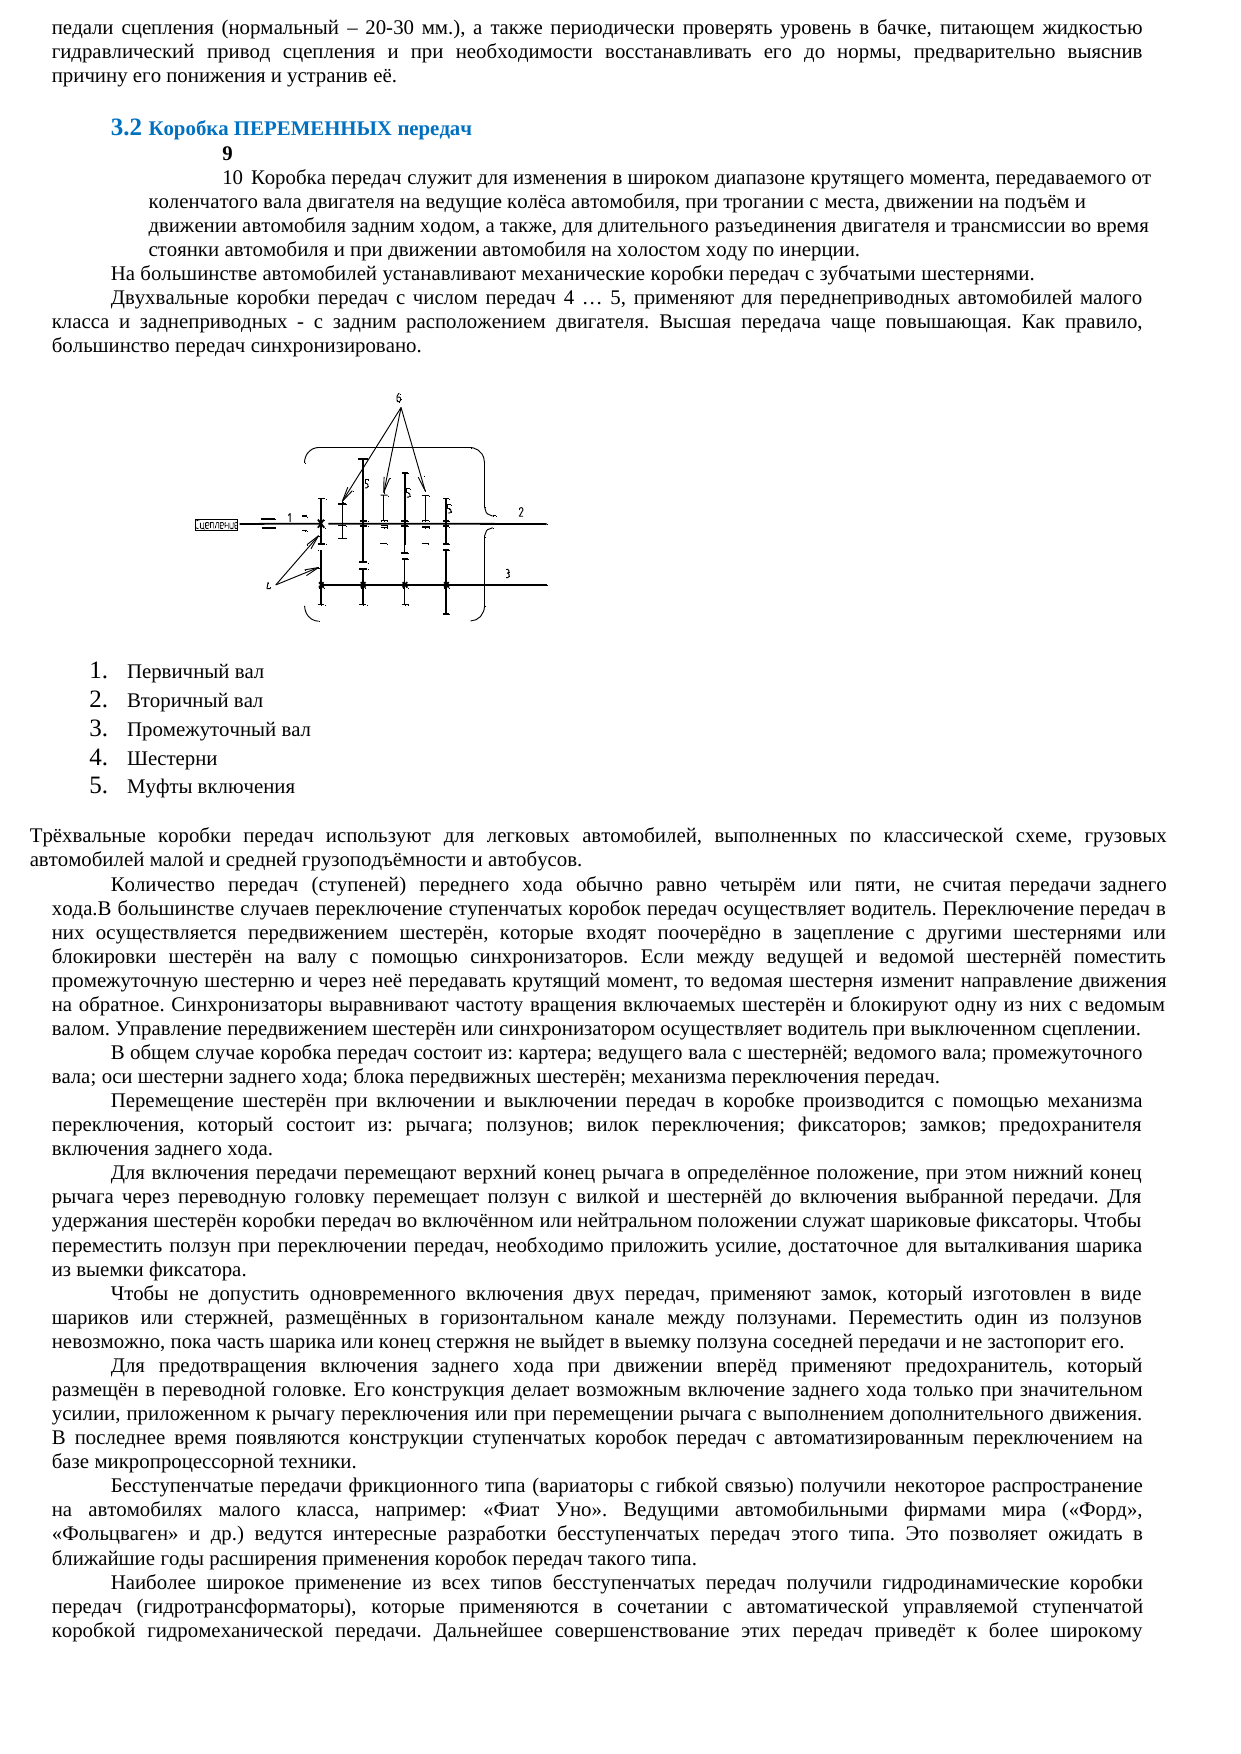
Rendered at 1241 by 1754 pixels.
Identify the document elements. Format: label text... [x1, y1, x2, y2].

text Бесступенчатые передачи фрикционного типа (вариаторы с гибкой связью) получили некоторое распространение на автомобилях малого класса, например: «Фиат Уно». Ведущими автомобильными фирмами мира («Форд», «Фольцваген» и др.) ведутся интересные разработки бесступенчатых передач этого типа. Это позволяет ожидать в ближайшие годы расширения применения коробок передач такого типа. [52, 1473, 1143, 1569]
text На большинстве автомобилей устанавливают механические коробки передач с зубчатыми шестернями. [52, 261, 1142, 285]
text Трёхвальные коробки передач используют для легковых автомобилей, выполненных по классической схеме, грузовых автомобилей малой и средней грузоподъёмности и автобусов. [29, 823, 1167, 871]
list Промежуточный вал [89, 713, 1167, 742]
subtitle Коробка ПЕРЕМЕННЫХ передач [111, 112, 1167, 141]
text Количество передач (ступеней) переднего хода обычно равно четырём или пяти, не считая передачи заднего хода.В большинстве случаев переключение ступенчатых коробок передач осуществляет водитель. Переключение передач в них осуществляется передвижением шестерён, которые входят поочерёдно в зацепление с другими шестернями или блокировки шестерён на валу с помощью синхронизаторов. Если между ведущей и ведомой шестернёй поместить промежуточную шестерню и через неё передавать крутящий момент, то ведомая шестерня изменит направление движения на обратное. Синхронизаторы выравнивают частоту вращения включаемых шестерён и блокируют одну из них с ведомым валом. Управление передвижением шестерён или синхронизатором осуществляет водитель при выключенном сцеплении. [52, 871, 1167, 1040]
picture [196, 520, 237, 530]
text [52, 15, 1143, 87]
list Шестерни [89, 742, 1167, 770]
list Муфты включения [89, 770, 1167, 799]
list Первичный вал [89, 655, 1167, 684]
text Двухвальные коробки передач с числом передач 4 … 5, применяют для переднеприводных автомобилей малого класса и заднеприводных - с задним расположением двигателя. Высшая передача чаще повышающая. Как правило, большинство передач синхронизировано. [52, 285, 1143, 357]
text Для предотвращения включения заднего хода при движении вперёд применяют предохранитель, который размещён в переводной головке. Его конструкция делает возможным включение заднего хода только при значительном усилии, приложенном к рычагу переключения или при перемещении рычага с выполнением дополнительного движения. В последнее время появляются конструкции ступенчатых коробок передач с автоматизированным переключением на базе микропроцессорной техники. [52, 1353, 1143, 1473]
text Для включения передачи перемещают верхний конец рычага в определённое положение, при этом нижний конец рычага через переводную головку перемещает ползун с вилкой и шестернёй до включения выбранной передачи. Для удержания шестерён коробки передач во включённом или нейтральном положении служат шариковые фиксаторы. Чтобы переместить ползун при переключении передач, необходимо приложить усилие, достаточное для выталкивания шарика из выемки фиксатора. [52, 1160, 1142, 1281]
subtitle Коробка передач служит для изменения в широком диапазоне крутящего момента, передаваемого от коленчатого вала двигателя на ведущие колёса автомобиля, при трогании с места, движении на подъём и движении автомобиля задним ходом, а также, для длительного разъединения двигателя и трансмиссии во время стоянки автомобиля и при движении автомобиля на холостом ходу по инерции. [148, 165, 1167, 261]
text В общем случае коробка передач состоит из: картера; ведущего вала с шестернёй; ведомого вала; промежуточного вала; оси шестерни заднего хода; блока передвижных шестерён; механизма переключения передач. [52, 1040, 1143, 1088]
text Перемещение шестерён при включении и выключении передач в коробке производится с помощью механизма переключения, который состоит из: рычага; ползунов; вилок переключения; фиксаторов; замков; предохранителя включения заднего хода. [52, 1088, 1142, 1160]
list Вторичный вал [89, 684, 1167, 713]
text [52, 1569, 1143, 1642]
text Чтобы не допустить одновременного включения двух передач, применяют замок, который изготовлен в виде шариков или стержней, размещённых в горизонтальном канале между ползунами. Переместить один из ползунов невозможно, пока часть шарика или конец стержня не выйдет в выемку ползуна соседней передачи и не застопорит его. [52, 1281, 1143, 1353]
